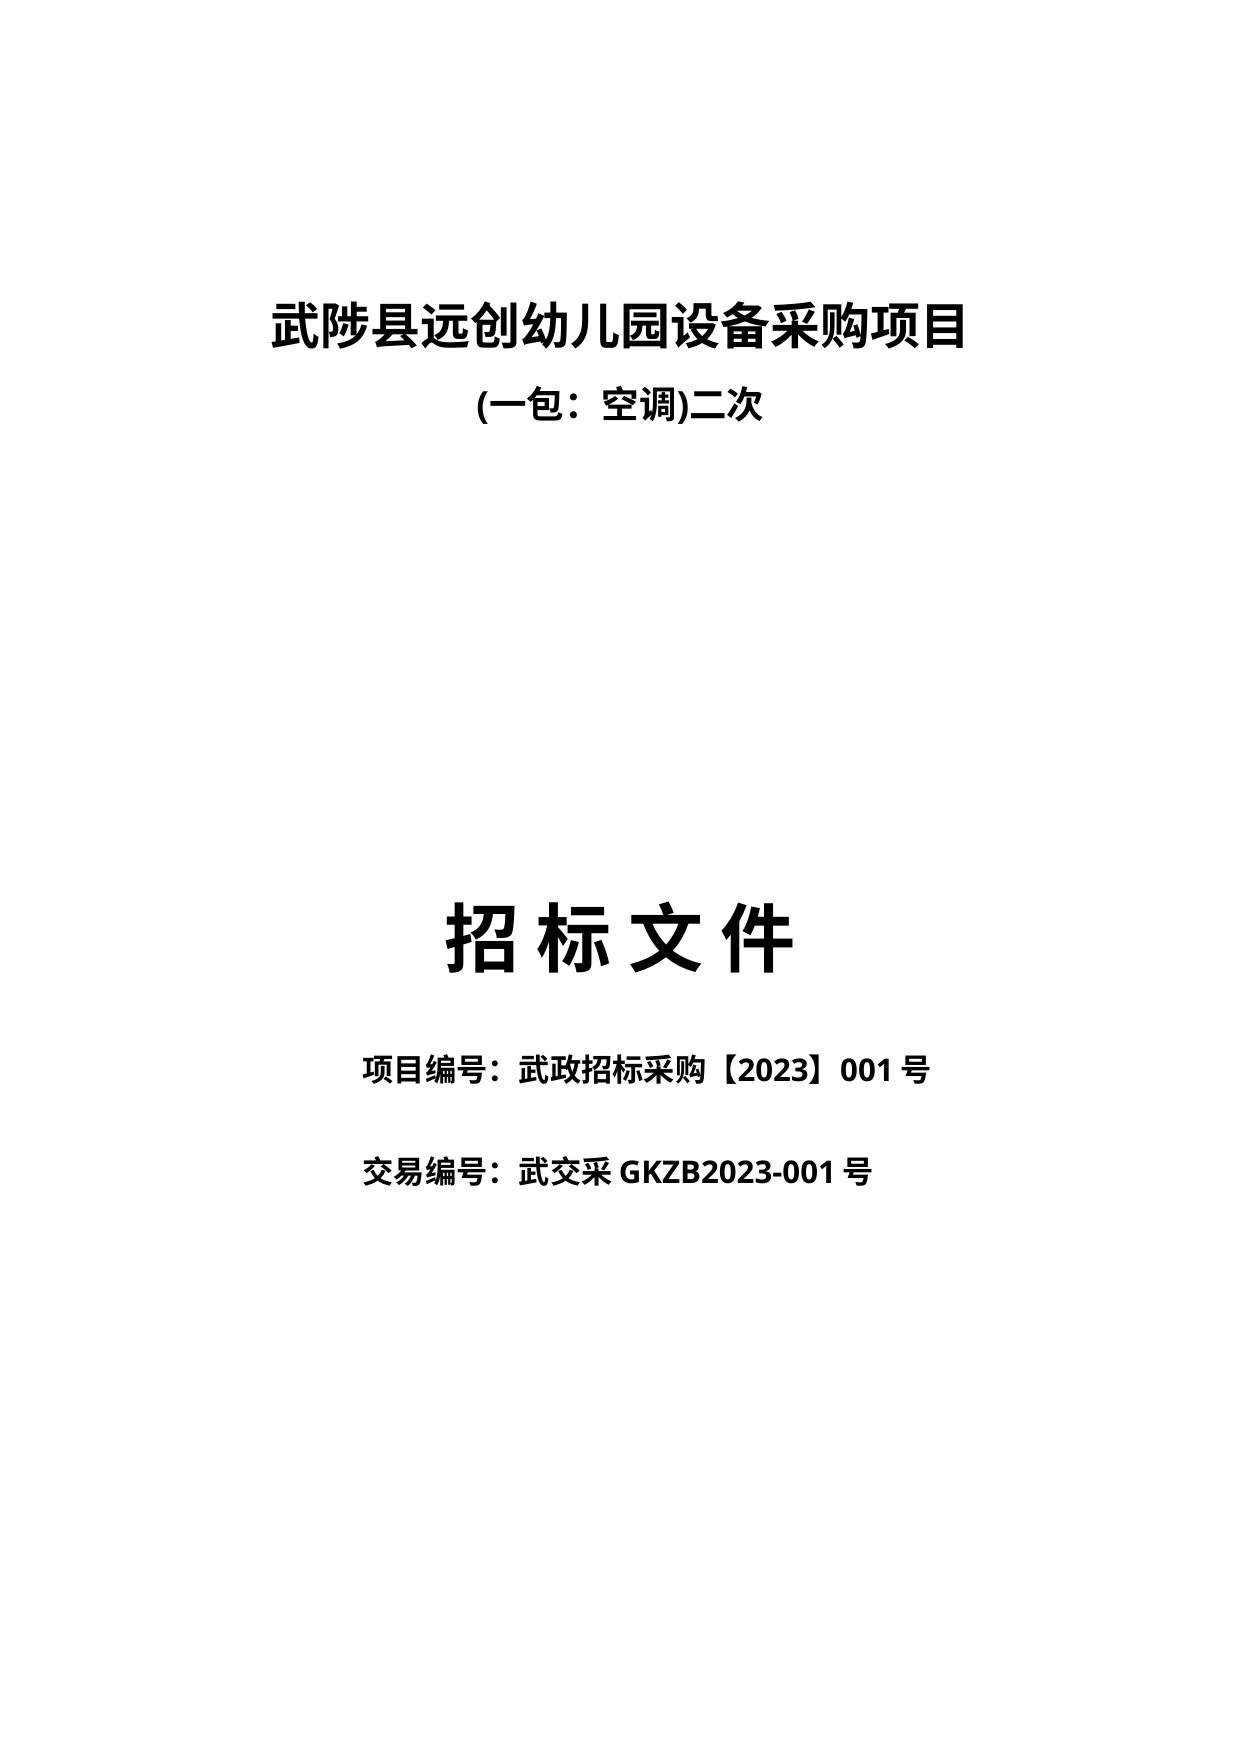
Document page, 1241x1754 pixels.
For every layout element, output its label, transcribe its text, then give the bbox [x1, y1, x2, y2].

text 项目编号：武政招标采购【2023】001号 [159, 1028, 1081, 1107]
text 武陟县远创幼儿园设备采购项目 [159, 283, 1081, 362]
text (一包：空调)二次 [159, 362, 1081, 442]
text 交易编号：武交采GKZB2023-001号 [159, 1130, 1081, 1209]
text 招 标 文 件 [159, 880, 1081, 988]
